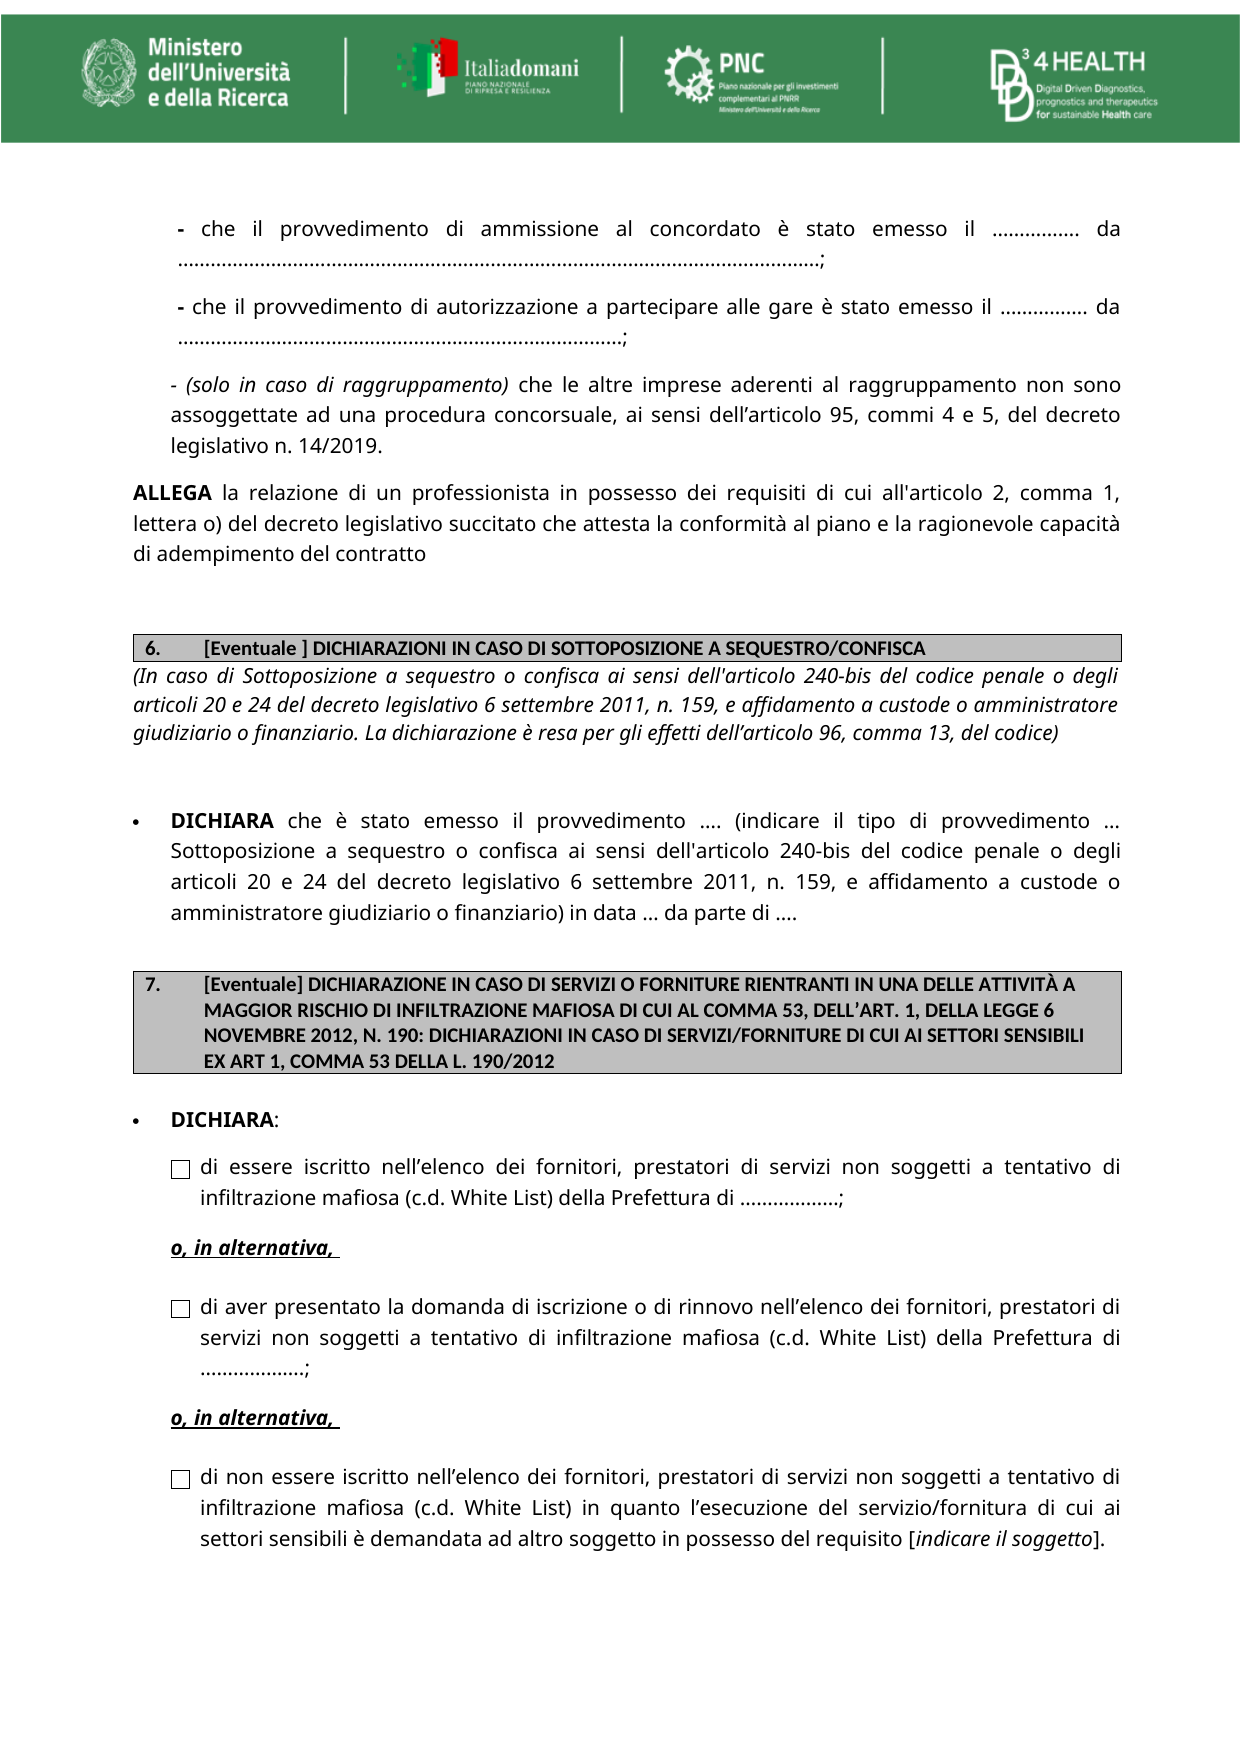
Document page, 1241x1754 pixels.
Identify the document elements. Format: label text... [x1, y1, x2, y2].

list (In caso di Sottoposizione a sequestro o confisca ai sensi dell'articolo 240-bis del codice penale o degli articoli 20 e 24 del decreto legislativo 6 settembre 2011, n. 159, e affidamento a custode o amministratore giudiziario o finanziario. La dichiarazione è resa per gli effetti dell’articolo 96, comma 13, del codice) [133, 662, 1122, 747]
text - che il provvedimento di ammissione al concordato è stato emesso il ……………. da ………………………………………………………………………………………………………; [177, 214, 1122, 273]
list di non essere iscritto nell’elenco dei fornitori, prestatori di servizi non soggetti a tentativo di infiltrazione mafiosa (c.d. White List) in quanto l’esecuzione del servizio/fornitura di cui ai settori sensibili è demandata ad altro soggetto in possesso del requisito [indicare il soggetto]. [170, 1462, 1122, 1552]
text di essere iscritto nell’elenco dei fornitori, prestatori di servizi non soggetti a tentativo di infiltrazione mafiosa (c.d. White List) della Prefettura di ………………; [170, 1152, 1122, 1211]
table_header [Eventuale] DICHIARAZIONE IN CASO DI SERVIZI O FORNITURE RIENTRANTI IN UNA DELLE ATTIVITÀ A MAGGIOR RISCHIO DI INFILTRAZIONE MAFIOSA DI CUI AL COMMA 53, DELL’ART. 1, DELLA LEGGE 6 NOVEMBRE 2012, N. 190: DICHIARAZIONI IN CASO DI SERVIZI/FORNITURE DI CUI AI SETTORI SENSIBILI EX ART 1, COMMA 53 DELLA L. 190/2012 [134, 972, 1121, 1073]
text ALLEGA la relazione di un professionista in possesso dei requisiti di cui all'articolo 2, comma 1, lettera o) del decreto legislativo succitato che attesta la conformità al piano e la ragionevole capacità di adempimento del contratto [133, 478, 1122, 568]
list DICHIARA che è stato emesso il provvedimento …. (indicare il tipo di provvedimento … Sottoposizione a sequestro o confisca ai sensi dell'articolo 240-bis del codice penale o degli articoli 20 e 24 del decreto legislativo 6 settembre 2011, n. 159, e affidamento a custode o amministratore giudiziario o finanziario) in data … da parte di …. [133, 806, 1122, 926]
text - che il provvedimento di autorizzazione a partecipare alle gare è stato emesso il ……………. da ………………………………………………………………………; [177, 292, 1122, 351]
list - (solo in caso di raggruppamento) che le altre imprese aderenti al raggruppamento non sono assoggettate ad una procedura concorsuale, ai sensi dell’articolo 95, commi 4 e 5, del decreto legislativo n. 14/2019. [170, 370, 1122, 459]
text o, in alternativa, [170, 1401, 1122, 1432]
list di aver presentato la domanda di iscrizione o di rinnovo nell’elenco dei fornitori, prestatori di servizi non soggetti a tentativo di infiltrazione mafiosa (c.d. White List) della Prefettura di ……………….; [170, 1292, 1122, 1382]
table_header [Eventuale ] DICHIARAZIONI IN CASO DI SOTTOPOSIZIONE A SEQUESTRO/CONFISCA [134, 635, 1121, 661]
picture [0, 1, 1241, 149]
text o, in alternativa, [170, 1230, 1122, 1261]
list DICHIARA: [133, 1105, 1122, 1133]
